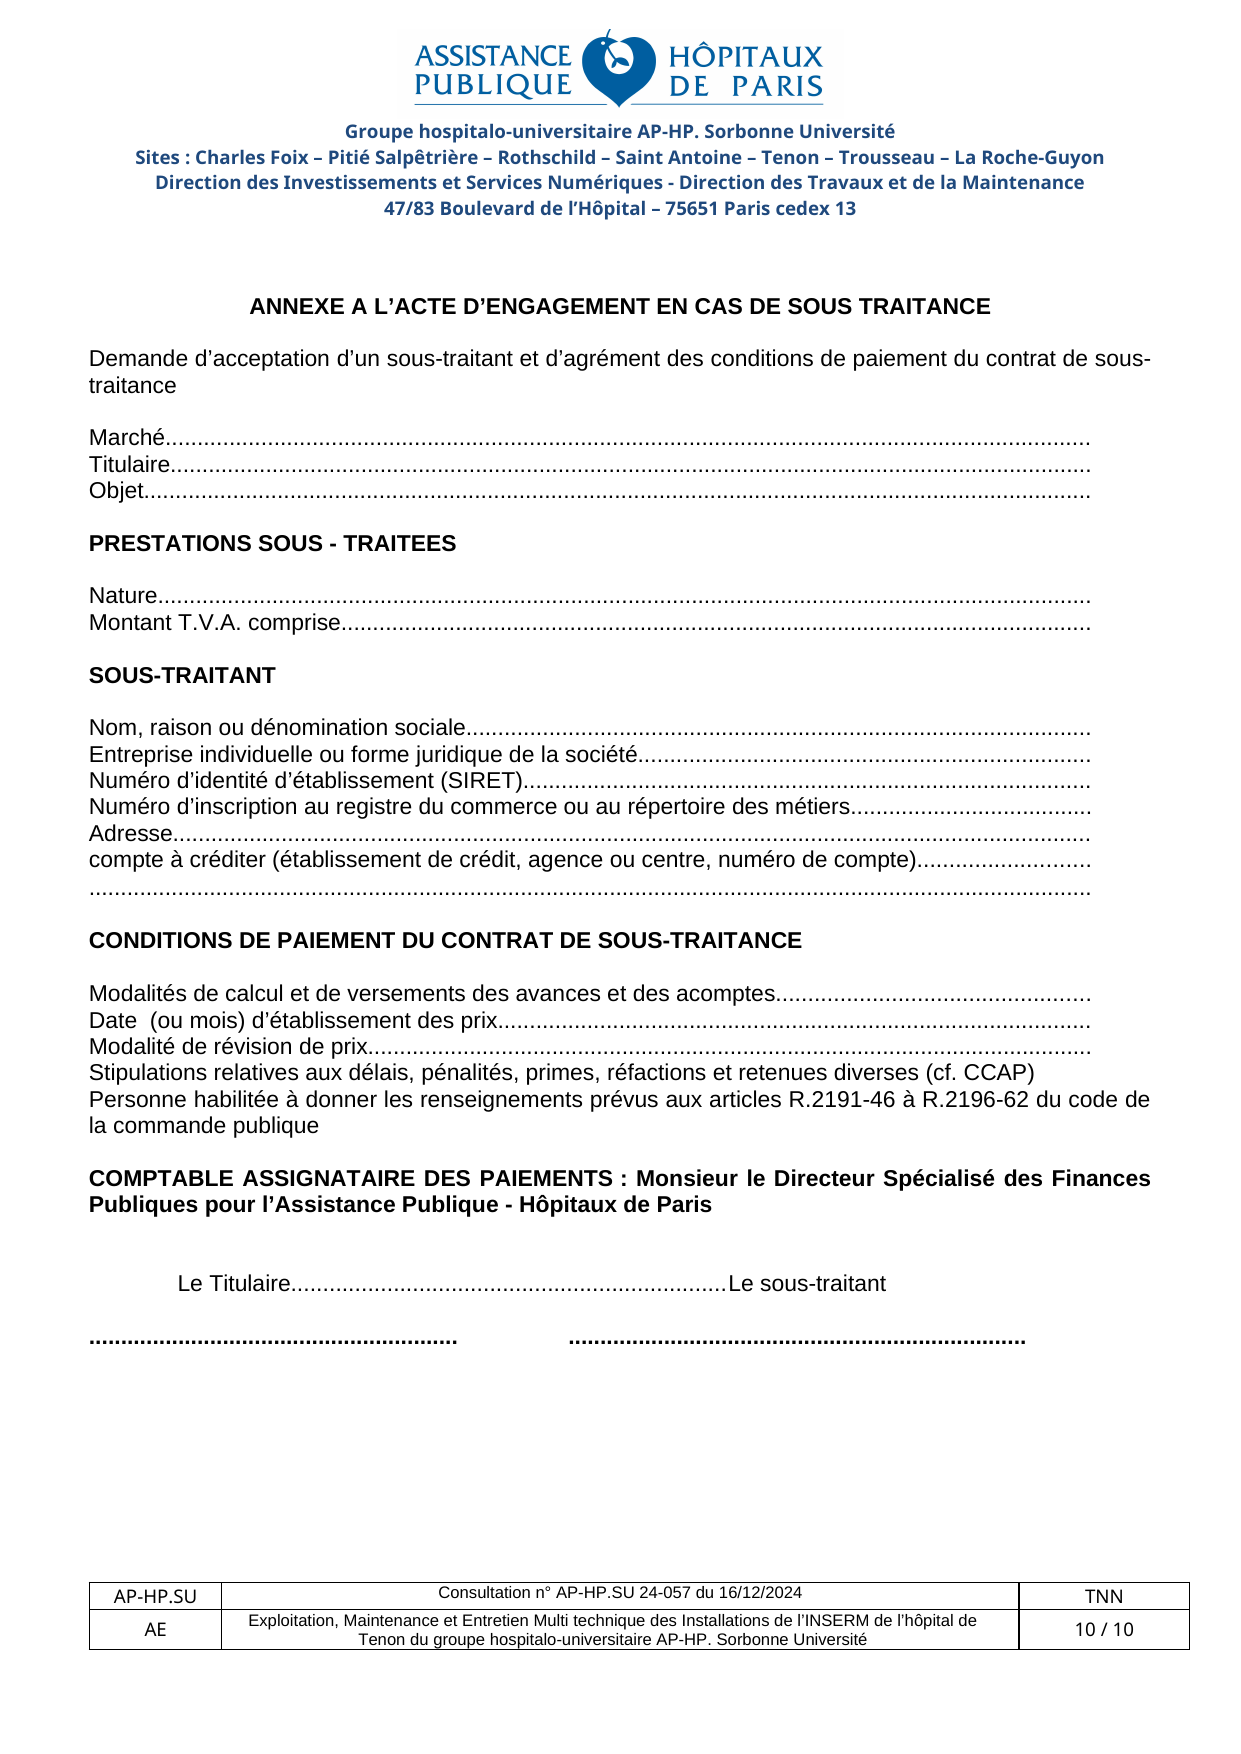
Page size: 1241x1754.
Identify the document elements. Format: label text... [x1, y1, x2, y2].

text Modalité de révision de prix [89, 1033, 1152, 1059]
text ANNEXE A L’ACTE D’ENGAGEMENT EN CAS DE SOUS TRAITANCE [89, 293, 1152, 319]
text Marché [89, 424, 1152, 451]
text Entreprise individuelle ou forme juridique de la société [89, 741, 1152, 767]
text Nom, raison ou dénomination sociale [89, 714, 1152, 741]
text SOUS-TRAITANT [89, 662, 1152, 688]
text .......................................................... ........................................................................ [89, 1323, 1152, 1349]
text Numéro d’identité d’établissement (SIRET) [89, 767, 1152, 793]
text CONDITIONS DE PAIEMENT DU CONTRAT DE SOUS-TRAITANCE [89, 927, 1152, 954]
text compte à créditer (établissement de crédit, agence ou centre, numéro de compte) [89, 846, 1152, 872]
text COMPTABLE ASSIGNATAIRE DES PAIEMENTS : Monsieur le Directeur Spécialisé des Finances Publiques pour l’Assistance Publique - Hôpitaux de Paris [89, 1165, 1152, 1217]
text Nature [89, 582, 1152, 609]
text Objet [89, 477, 1152, 503]
picture [396, 29, 844, 119]
text Date (ou mois) d’établissement des prix [89, 1007, 1152, 1033]
text Stipulations relatives aux délais, pénalités, primes, réfactions et retenues diverses (cf. CCAP) [89, 1059, 1152, 1086]
text Personne habilitée à donner les renseignements prévus aux articles R.2191-46 à R.2196-62 du code de la commande publique [89, 1086, 1152, 1138]
text Demande d’acceptation d’un sous-traitant et d’agrément des conditions de paiement du contrat de sous-traitance [89, 345, 1152, 398]
text Adresse [89, 820, 1152, 846]
text Modalités de calcul et de versements des avances et des acomptes [89, 980, 1152, 1007]
text Le Titulaire Le sous-traitant [177, 1270, 1152, 1296]
text Numéro d’inscription au registre du commerce ou au répertoire des métiers [89, 793, 1152, 820]
text Montant T.V.A. comprise [89, 609, 1152, 635]
text PRESTATIONS SOUS - TRAITEES [89, 530, 1152, 556]
text Titulaire [89, 451, 1152, 477]
